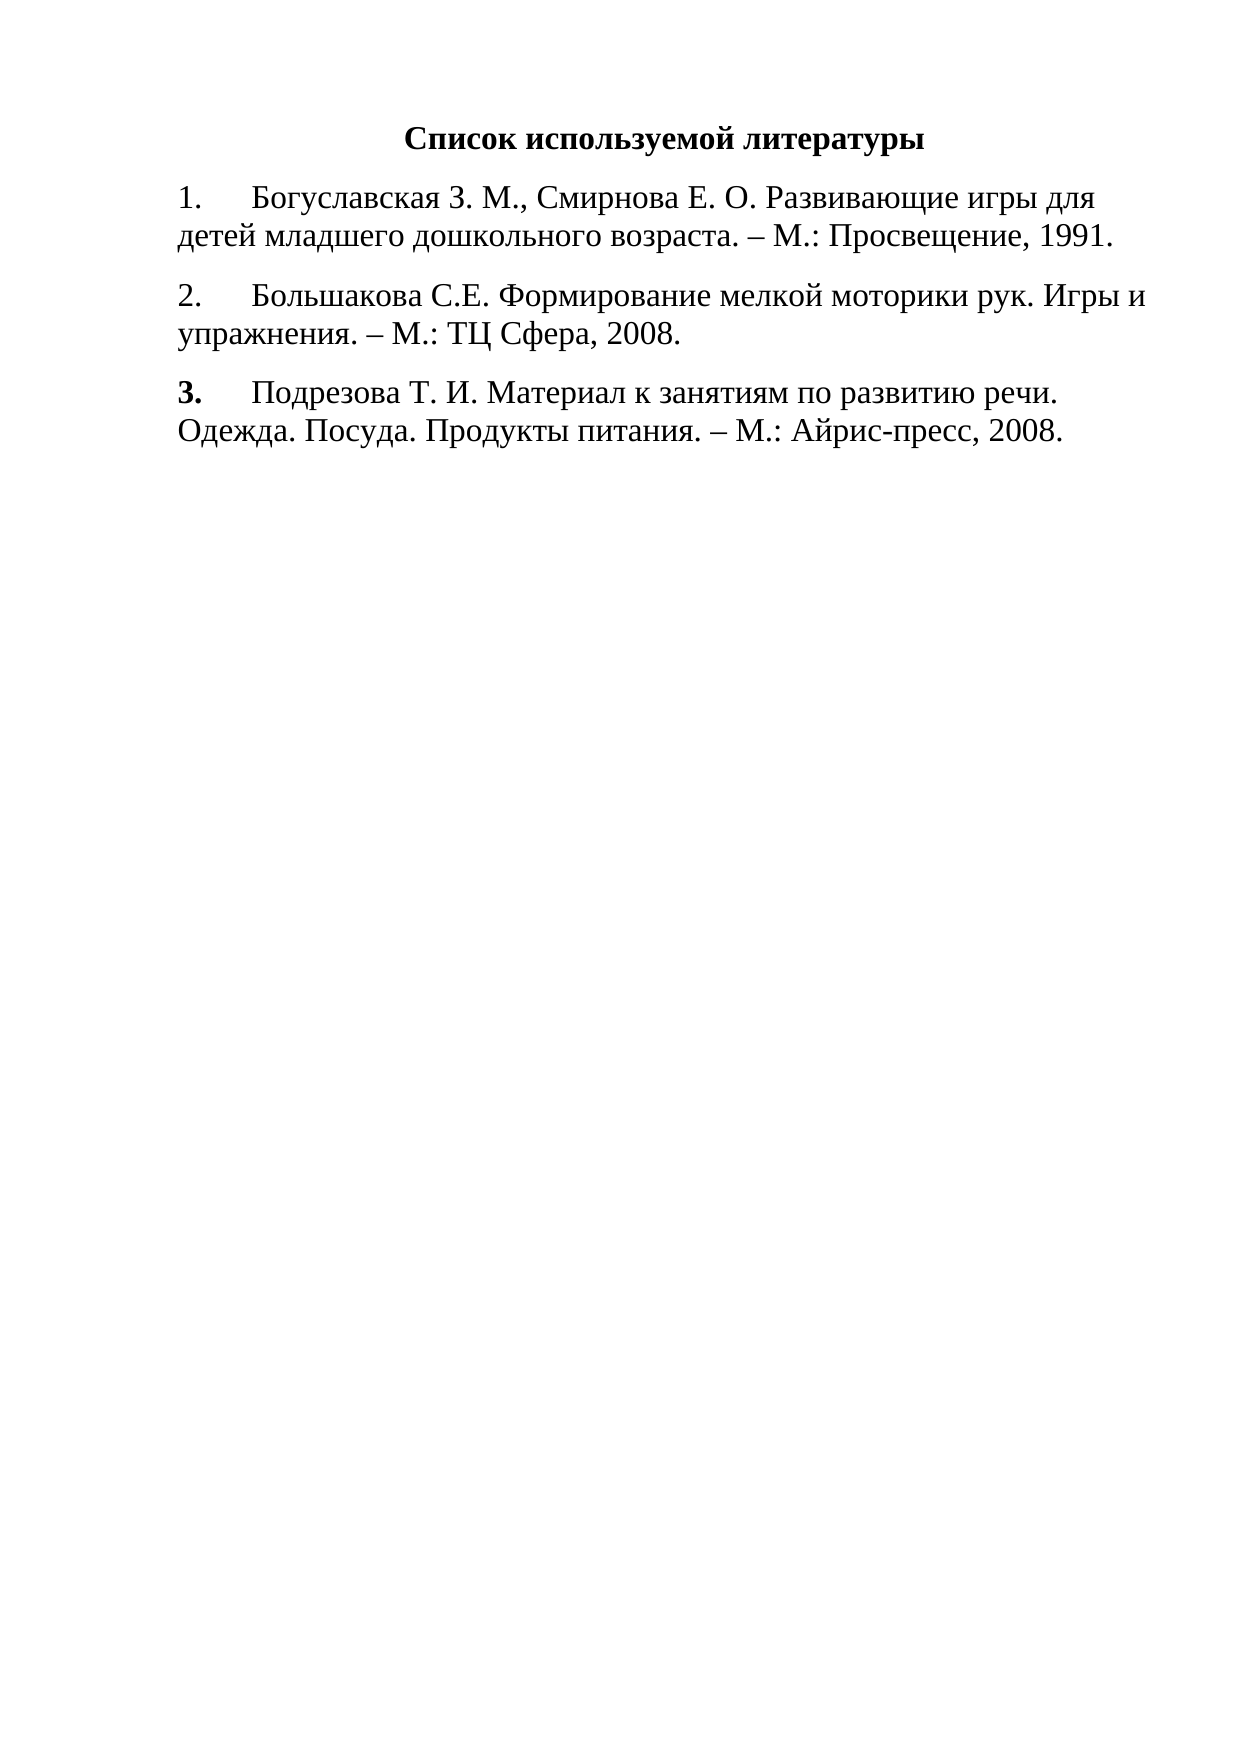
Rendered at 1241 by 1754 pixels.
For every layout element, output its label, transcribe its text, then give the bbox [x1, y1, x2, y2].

list Подрезова Т. И. Материал к занятиям по развитию речи. Одежда. Посуда. Продукты питания. – М.: Айрис-пресс, 2008. [177, 372, 1152, 449]
list Богуславская З. М., Смирнова Е. О. Развивающие игры для детей младшего дошкольного возраста. – М.: Просвещение, 1991. [177, 177, 1152, 254]
text Список используемой литературы [177, 118, 1152, 156]
list Большакова С.Е. Формирование мелкой моторики рук. Игры и упражнения. – М.: ТЦ Сфера, 2008. [177, 275, 1152, 351]
